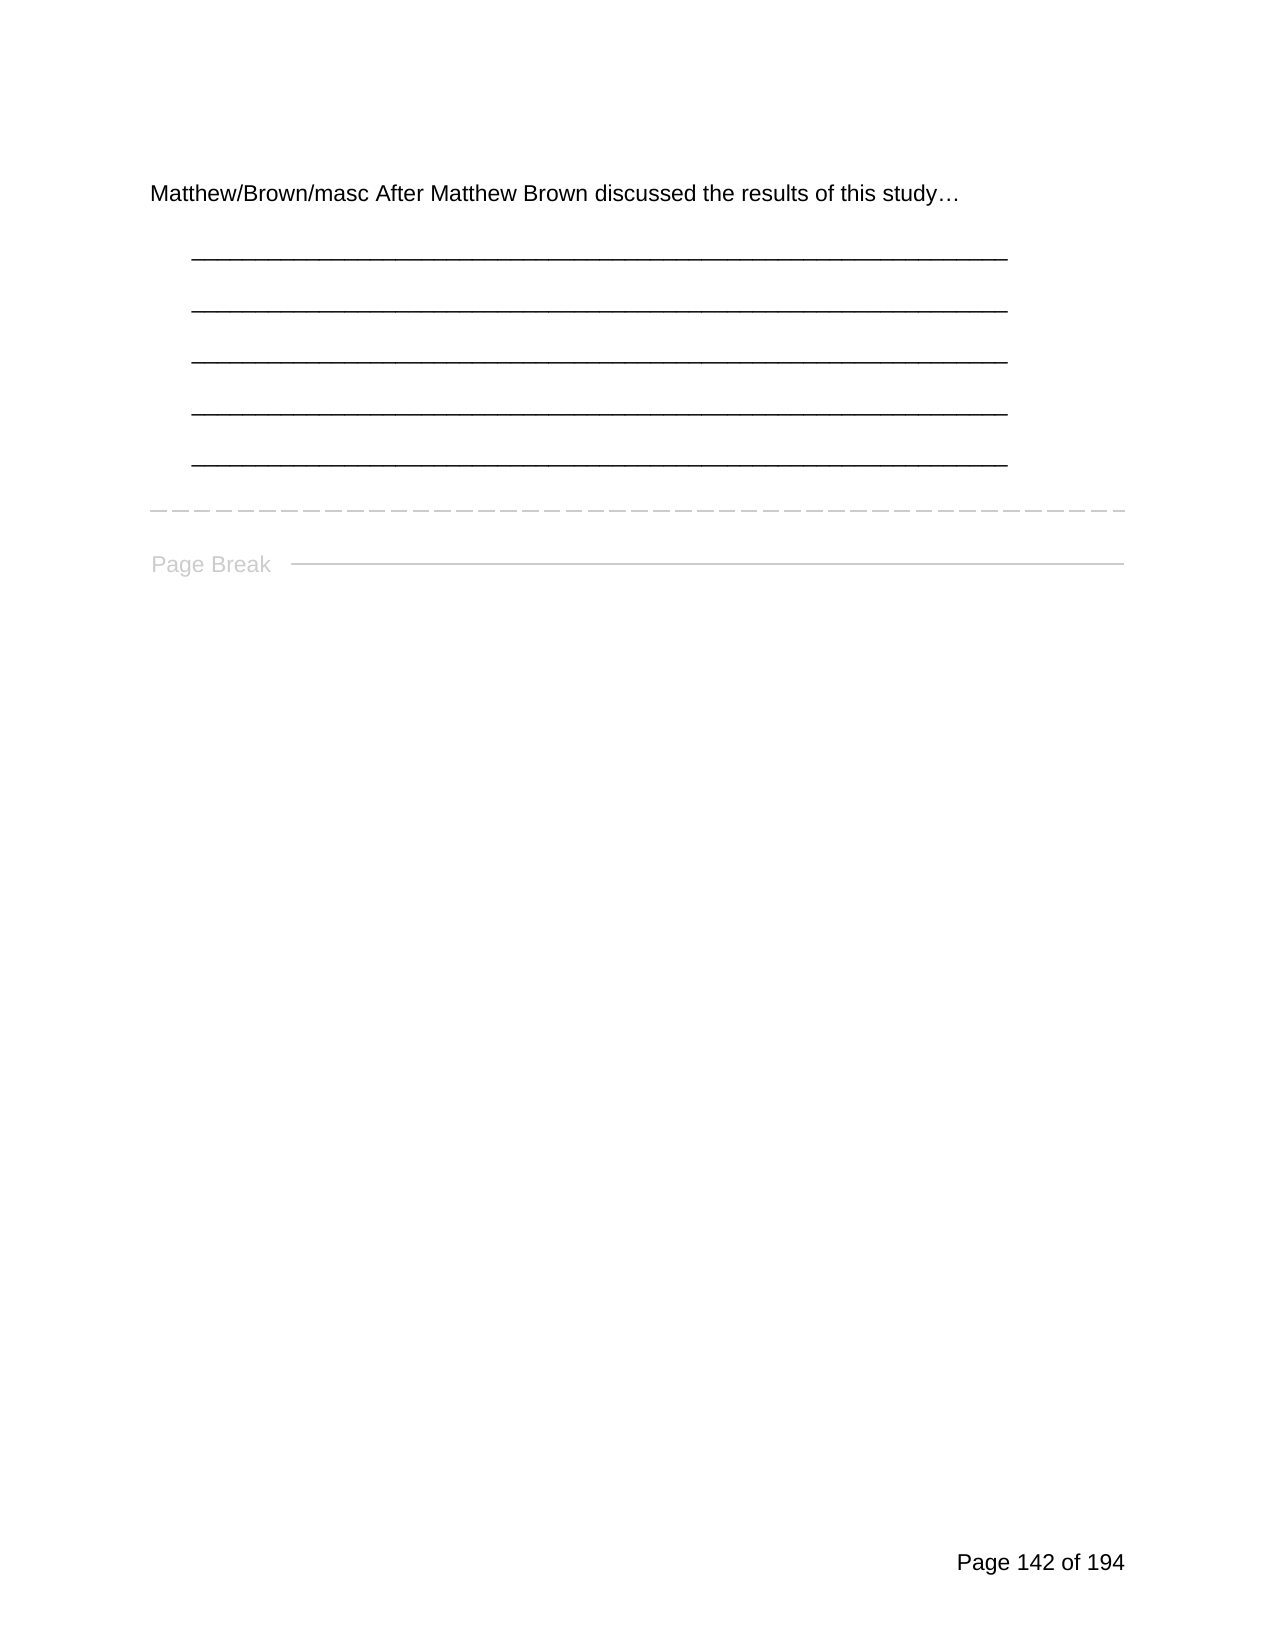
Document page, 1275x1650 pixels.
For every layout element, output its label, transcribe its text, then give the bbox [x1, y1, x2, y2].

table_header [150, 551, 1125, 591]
text ________________________________________________________________ [150, 235, 1125, 262]
text ________________________________________________________________ [150, 338, 1125, 364]
text Matthew/Brown/masc After Matthew Brown discussed the results of this study… [150, 180, 1125, 207]
text ________________________________________________________________ [150, 389, 1125, 416]
text ________________________________________________________________ [150, 287, 1125, 313]
text ________________________________________________________________ [150, 441, 1125, 467]
